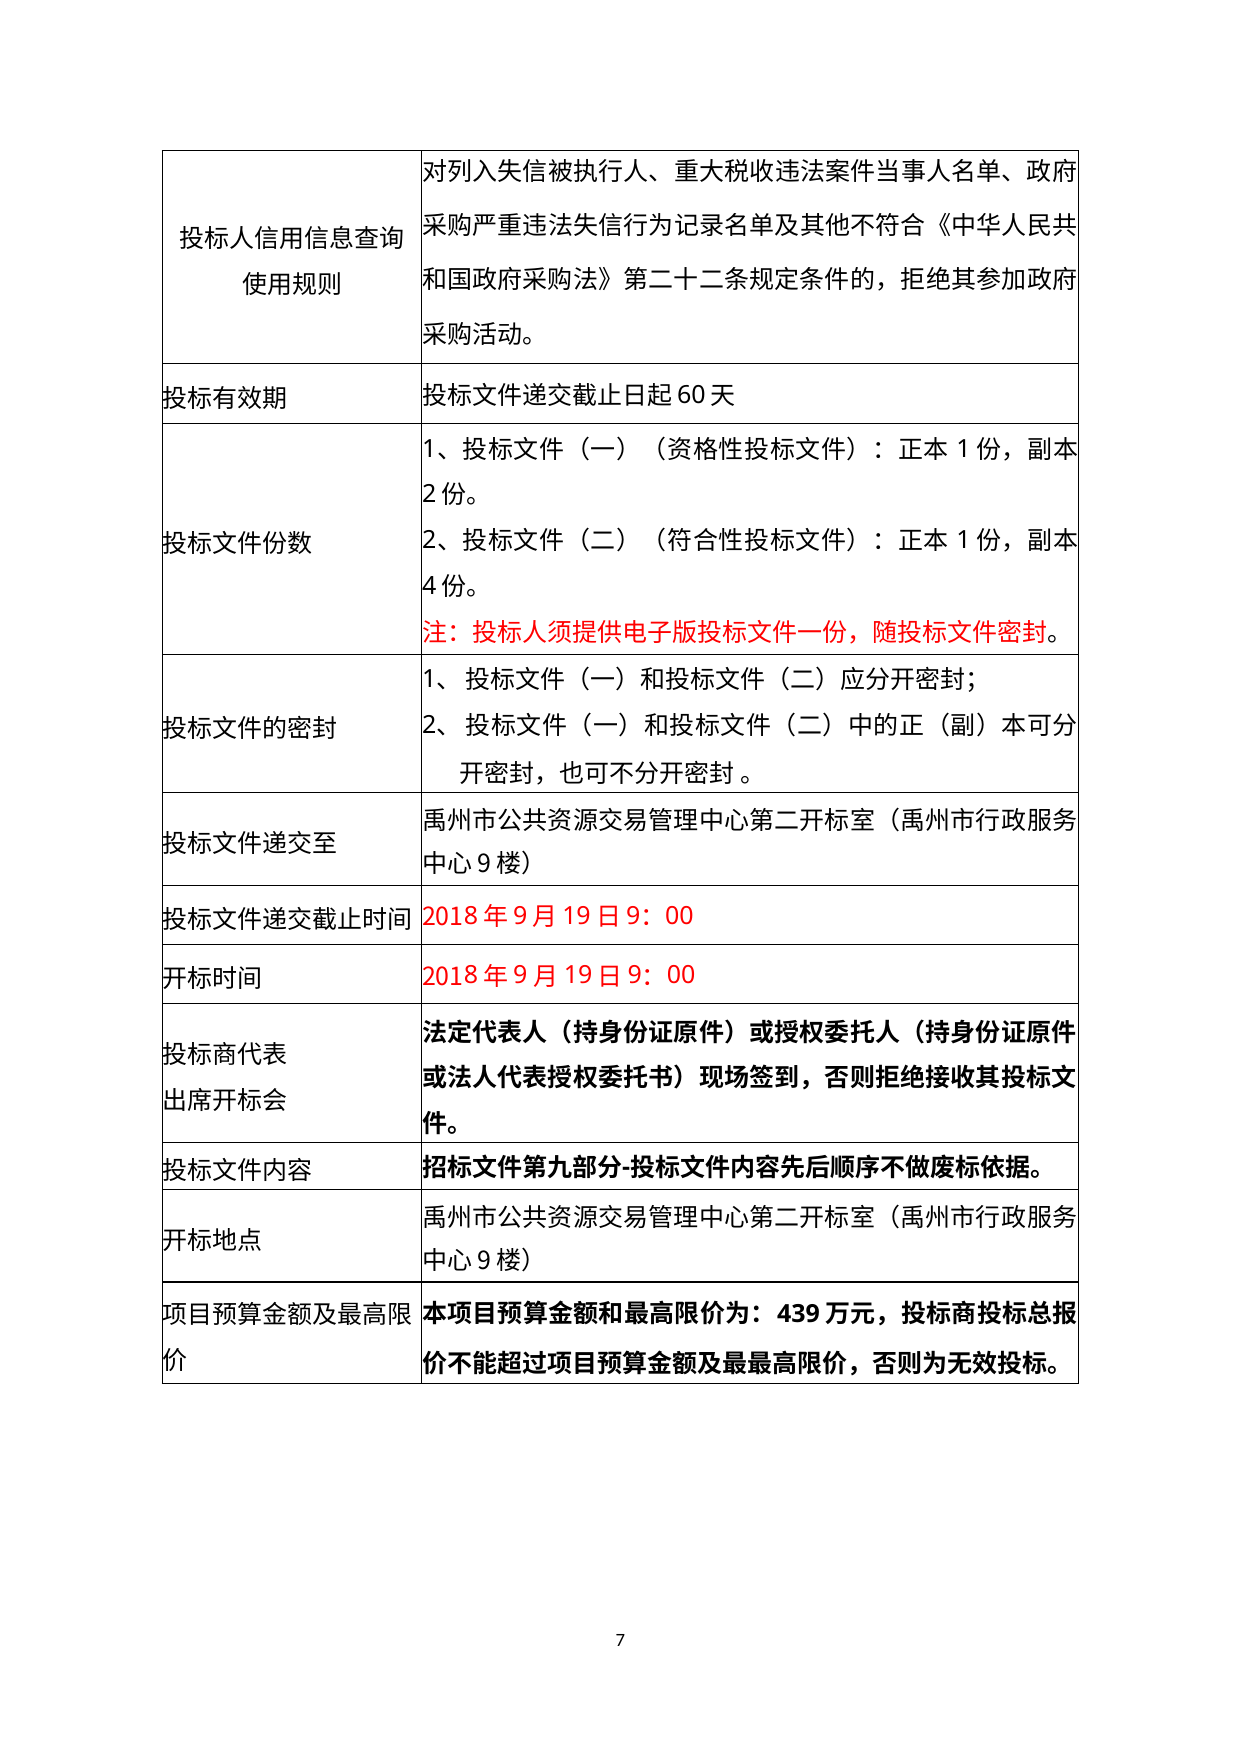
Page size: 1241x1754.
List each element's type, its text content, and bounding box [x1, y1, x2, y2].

table_cell 开标地点 [163, 1190, 421, 1281]
table_cell 2018年9月19日9：00 [422, 886, 1078, 944]
table_cell 投标人信用信息查询 使用规则 [163, 151, 421, 363]
table_cell 对列入失信被执行人、重大税收违法案件当事人名单、政府采购严重违法失信行为记录名单及其他不符合《中华人民共和国政府采购法》第二十二条规定条件的，拒绝其参加政府采购活动。 [422, 151, 1078, 363]
table_cell 禹州市公共资源交易管理中心第二开标室（禹州市行政服务中心9楼） [422, 793, 1078, 885]
table_cell 投标文件递交截止时间 [163, 886, 421, 944]
table_cell 禹州市公共资源交易管理中心第二开标室（禹州市行政服务中心9楼） [422, 1190, 1078, 1281]
table_cell 法定代表人（持身份证原件）或授权委托人（持身份证原件或法人代表授权委托书）现场签到，否则拒绝接收其投标文件。 [422, 1004, 1078, 1142]
table_cell 1、投标文件（一）（资格性投标文件）：正本1份，副本2份。 2、投标文件（二）（符合性投标文件）：正本1份，副本4份。 注：投标人须提供电子版投标文件一份，随投标文件密封。 [422, 424, 1078, 653]
table_cell 招标文件第九部分-投标文件内容先后顺序不做废标依据。 [422, 1143, 1078, 1189]
table_cell 投标文件递交截止日起60天 [422, 364, 1078, 423]
table_cell 投标文件份数 [163, 424, 421, 653]
table_cell 本项目预算金额和最高限价为：439万元，投标商投标总报价不能超过项目预算金额及最最高限价，否则为无效投标。 [422, 1283, 1078, 1382]
table_cell 投标文件递交至 [163, 793, 421, 885]
table_cell 投标文件内容 [163, 1143, 421, 1189]
table_cell 投标文件的密封 [163, 655, 421, 792]
table_cell 投标有效期 [163, 364, 421, 423]
table_cell 投标商代表 出席开标会 [163, 1004, 421, 1142]
table_cell 投标文件（一）和投标文件（二）应分开密封； 投标文件（一）和投标文件（二）中的正（副）本可分开密封，也可不分开密封 。 [422, 655, 1078, 792]
table_cell 项目预算金额及最高限价 [163, 1283, 421, 1382]
table_cell 2018年9 月19日9：00 [422, 945, 1078, 1003]
table_cell 开标时间 [163, 945, 421, 1003]
